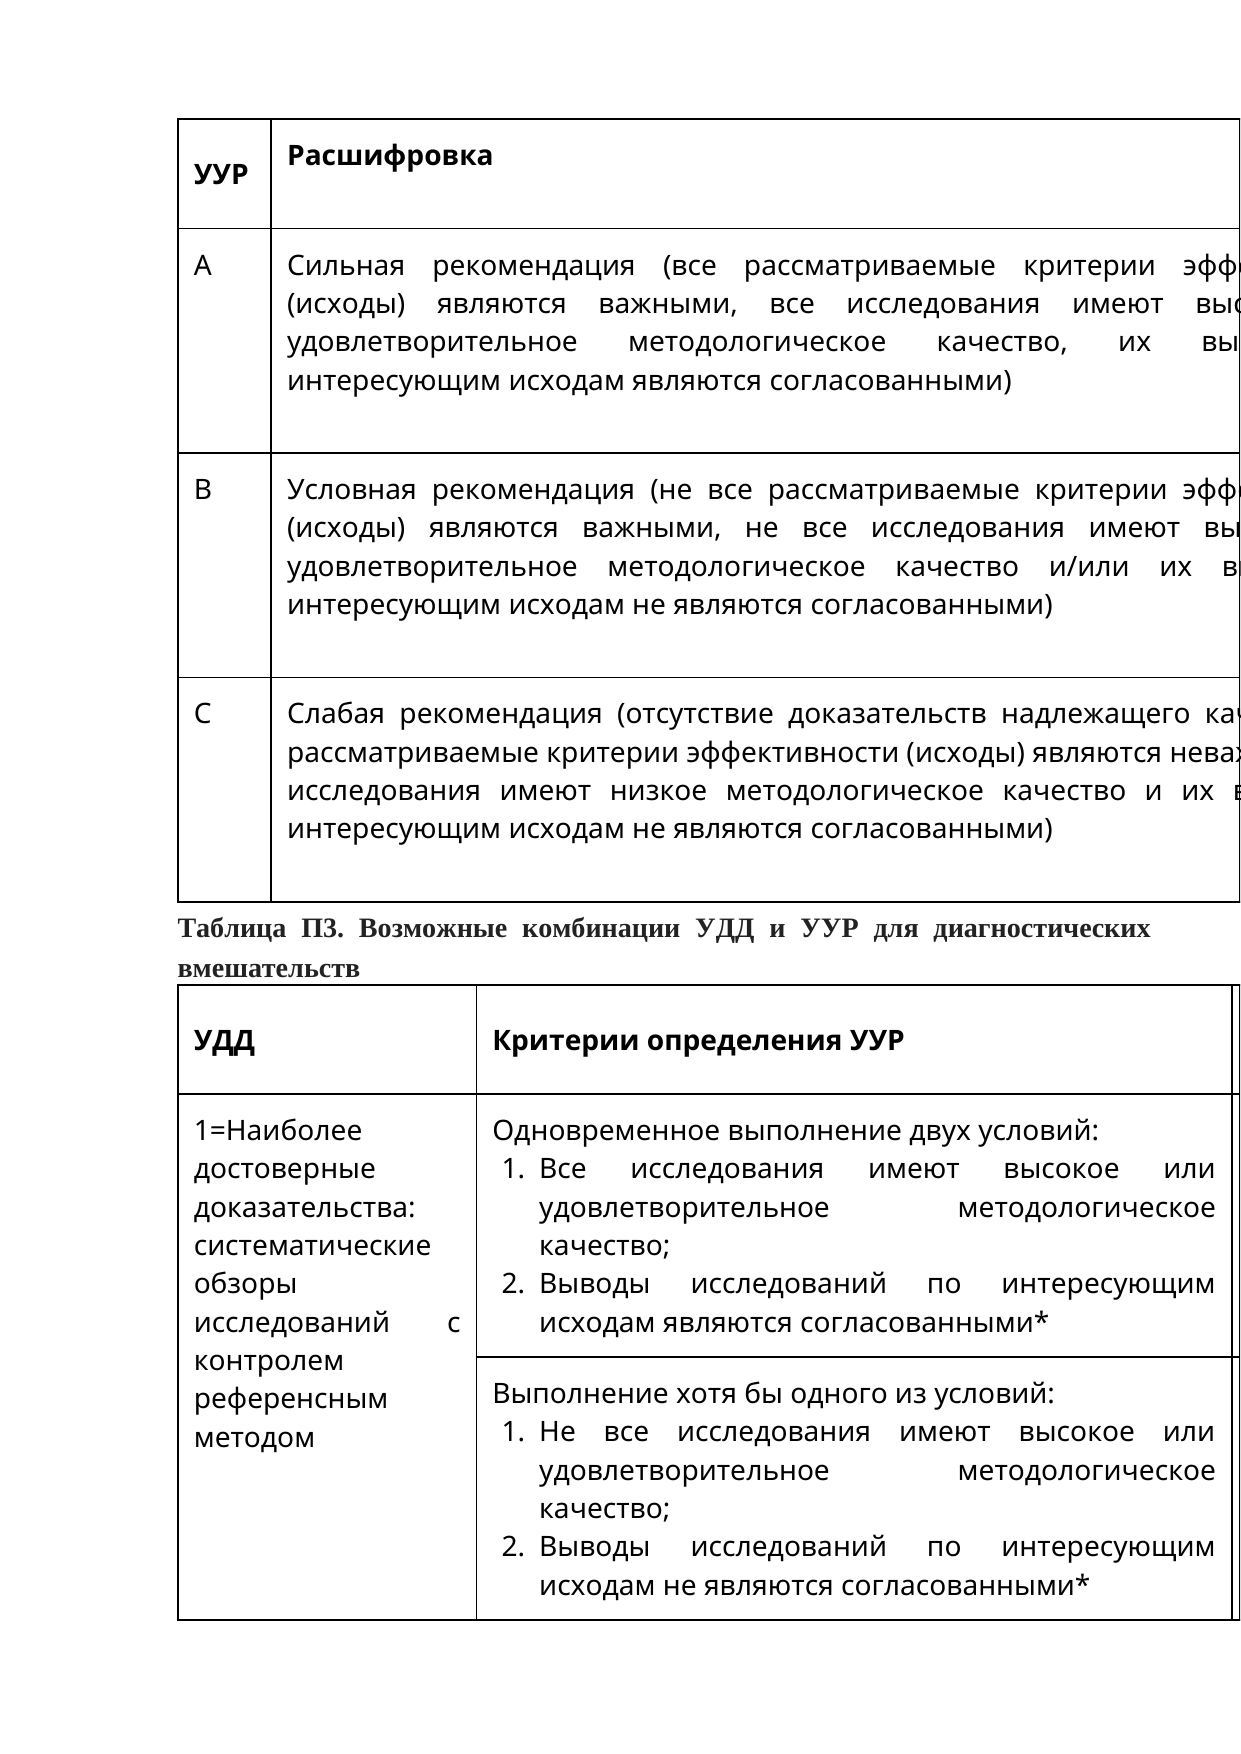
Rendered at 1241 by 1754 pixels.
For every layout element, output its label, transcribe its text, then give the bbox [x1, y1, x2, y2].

table_cell А [179, 229, 270, 452]
table_cell В [179, 454, 270, 677]
table_cell 1=Наиболее достоверные доказательства: систематические обзоры исследований с контролем референсным методом [179, 1095, 476, 1619]
table_header УДД [179, 986, 476, 1093]
table_cell Условная рекомендация (не все рассматриваемые критерии эффективности (исходы) являются важными, не все исследования имеют высокое или удовлетворительное методологическое качество и/или их выводы по интересующим исходам не являются согласованными) [272, 454, 1239, 677]
table_cell С [179, 678, 270, 901]
table_cell Сильная рекомендация (все рассматриваемые критерии эффективности (исходы) являются важными, все исследования имеют высокое или удовлетворительное методологическое качество, их выводы по интересующим исходам являются согласованными) [272, 229, 1239, 452]
table_header УУР [179, 120, 270, 228]
table_cell Выполнение хотя бы одного из условий: Не все исследования имеют высокое или удовлетворительное методологическое качество; Выводы исследований по интересующим исходам не являются согласованными* [477, 1358, 1231, 1619]
table_header Критерии определения УУР [477, 986, 1231, 1093]
text Таблица П3. Возможные комбинации УДД и УУР для диагностических вмешательств [177, 903, 1152, 984]
table_cell Слабая рекомендация (отсутствие доказательств надлежащего качества (все рассматриваемые критерии эффективности (исходы) являются неважными, все исследования имеют низкое методологическое качество и их выводы по интересующим исходам не являются согласованными) [272, 678, 1239, 901]
table_header Расшифровка [272, 120, 1239, 228]
